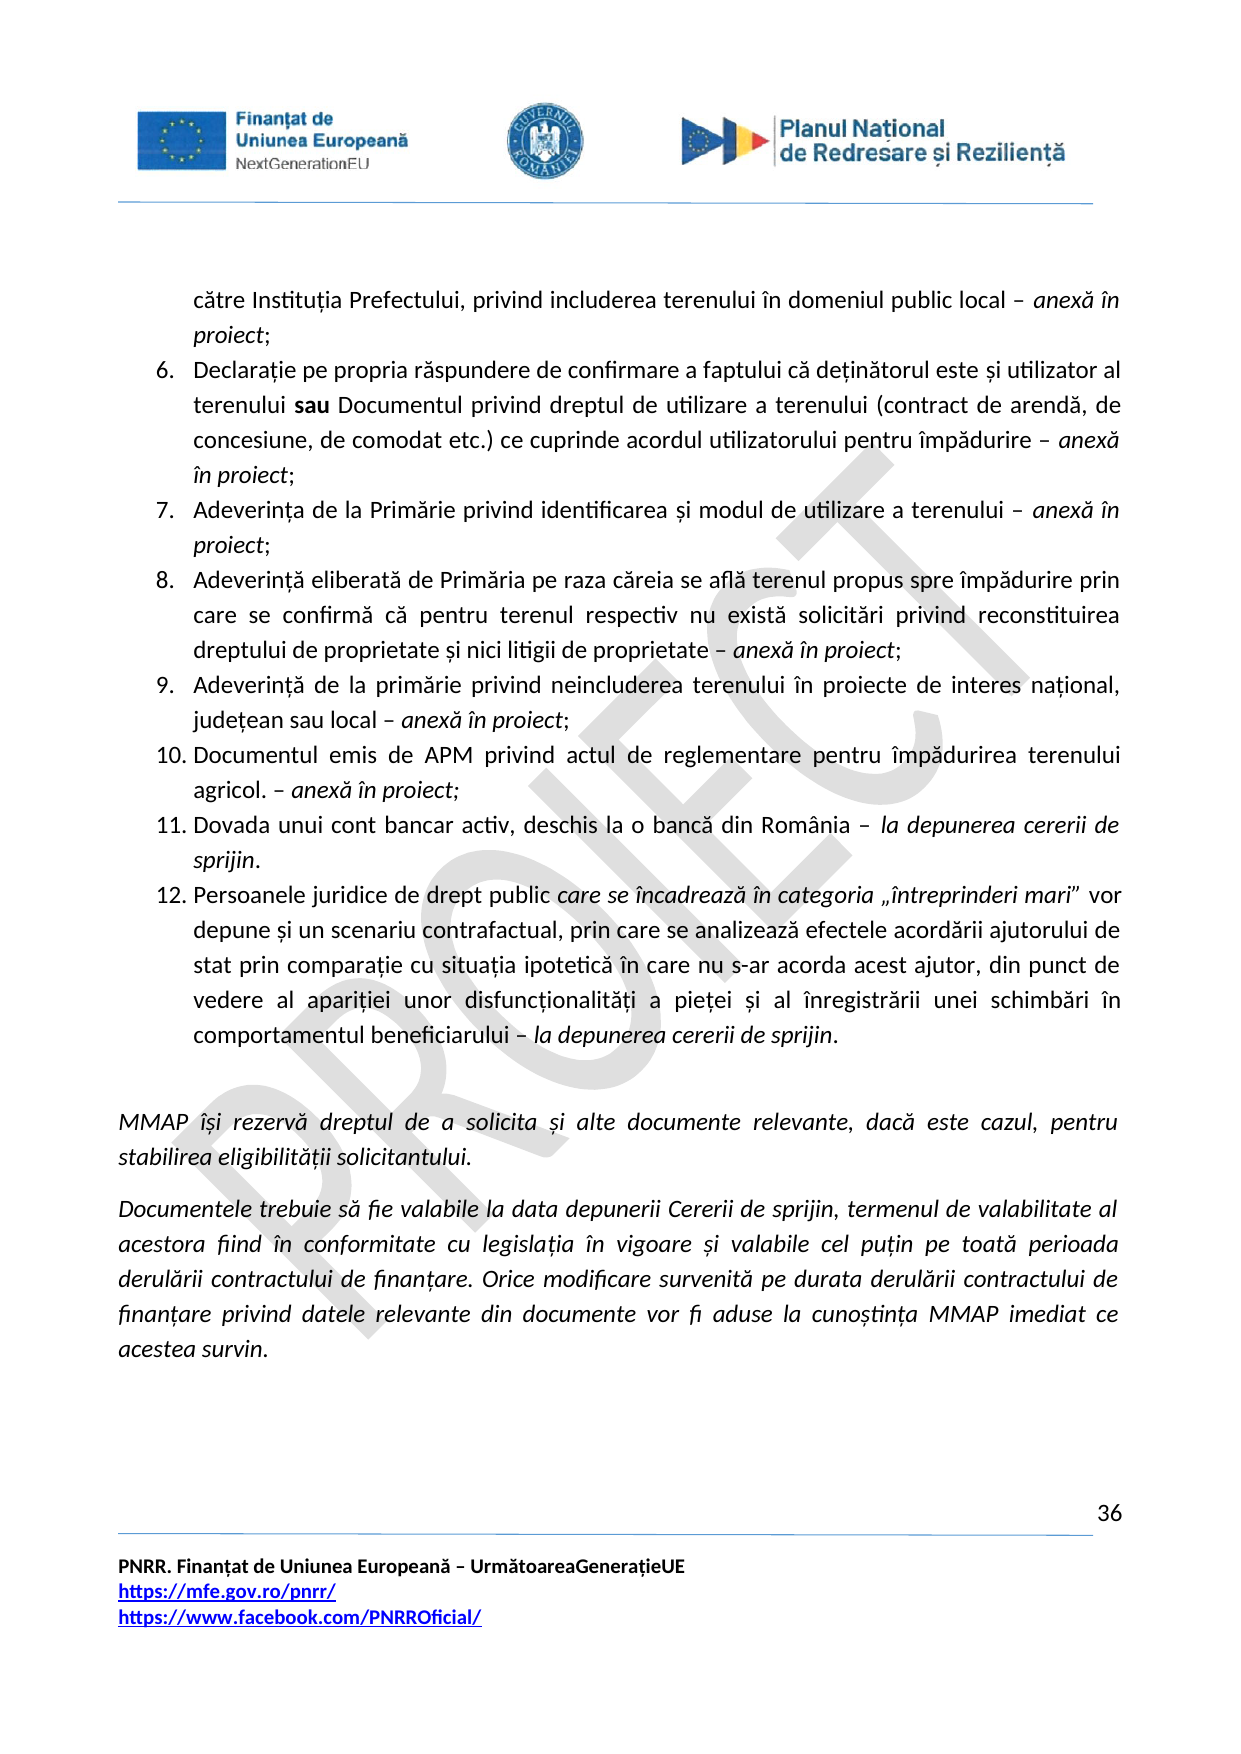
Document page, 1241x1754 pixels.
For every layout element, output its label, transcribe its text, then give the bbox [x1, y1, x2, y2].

list Documentul emis de APM privind actul de reglementare pentru împădurirea terenului agricol. – anexă în proiect; [156, 739, 1122, 805]
text MMAP își rezervă dreptul de a solicita și alte documente relevante, dacă este cazul, pentru stabilirea eligibilității solicitantului. [118, 1106, 1122, 1172]
picture [118, 75, 1094, 200]
text Documentele trebuie să fie valabile la data depunerii Cererii de sprijin, termenul de valabilitate al acestora fiind în conformitate cu legislaţia în vigoare și valabile cel puțin pe toată perioada derulării contractului de finanţare. Orice modificare survenită pe durata derulării contractului de finanțare privind datele relevante din documente vor fi aduse la cunoștința MMAP imediat ce acestea survin. [118, 1193, 1122, 1363]
list Declarație pe propria răspundere de confirmare a faptului că deținătorul este și utilizator al terenului sau Documentul privind dreptul de utilizare a terenului (contract de arendă, de concesiune, de comodat etc.) ce cuprinde acordul utilizatorului pentru împădurire – anexă în proiect; [156, 354, 1122, 490]
list Persoanele juridice de drept public care se încadrează în categoria „întreprinderi mari” vor depune și un scenariu contrafactual, prin care se analizează efectele acordării ajutorului de stat prin comparație cu situația ipotetică în care nu s-ar acorda acest ajutor, din punct de vedere al apariției unor disfuncţionalități a pieţei şi al înregistrării unei schimbări în comportamentul beneficiarului – la depunerea cererii de sprijin. [156, 879, 1122, 1050]
list Dovada unui cont bancar activ, deschis la o bancă din România – la depunerea cererii de sprijin. [156, 809, 1122, 875]
list Adeverință eliberată de Primăria pe raza căreia se află terenul propus spre împădurire prin care se confirmă că pentru terenul respectiv nu există solicitări privind reconstituirea dreptului de proprietate și nici litigii de proprietate – anexă în proiect; [156, 564, 1122, 665]
list Adeverință de la primărie privind neincluderea terenului în proiecte de interes național, județean sau local – anexă în proiect; [156, 669, 1122, 735]
list Adeverința de la Primărie privind identificarea și modul de utilizare a terenului – anexă în proiect; [156, 494, 1122, 560]
